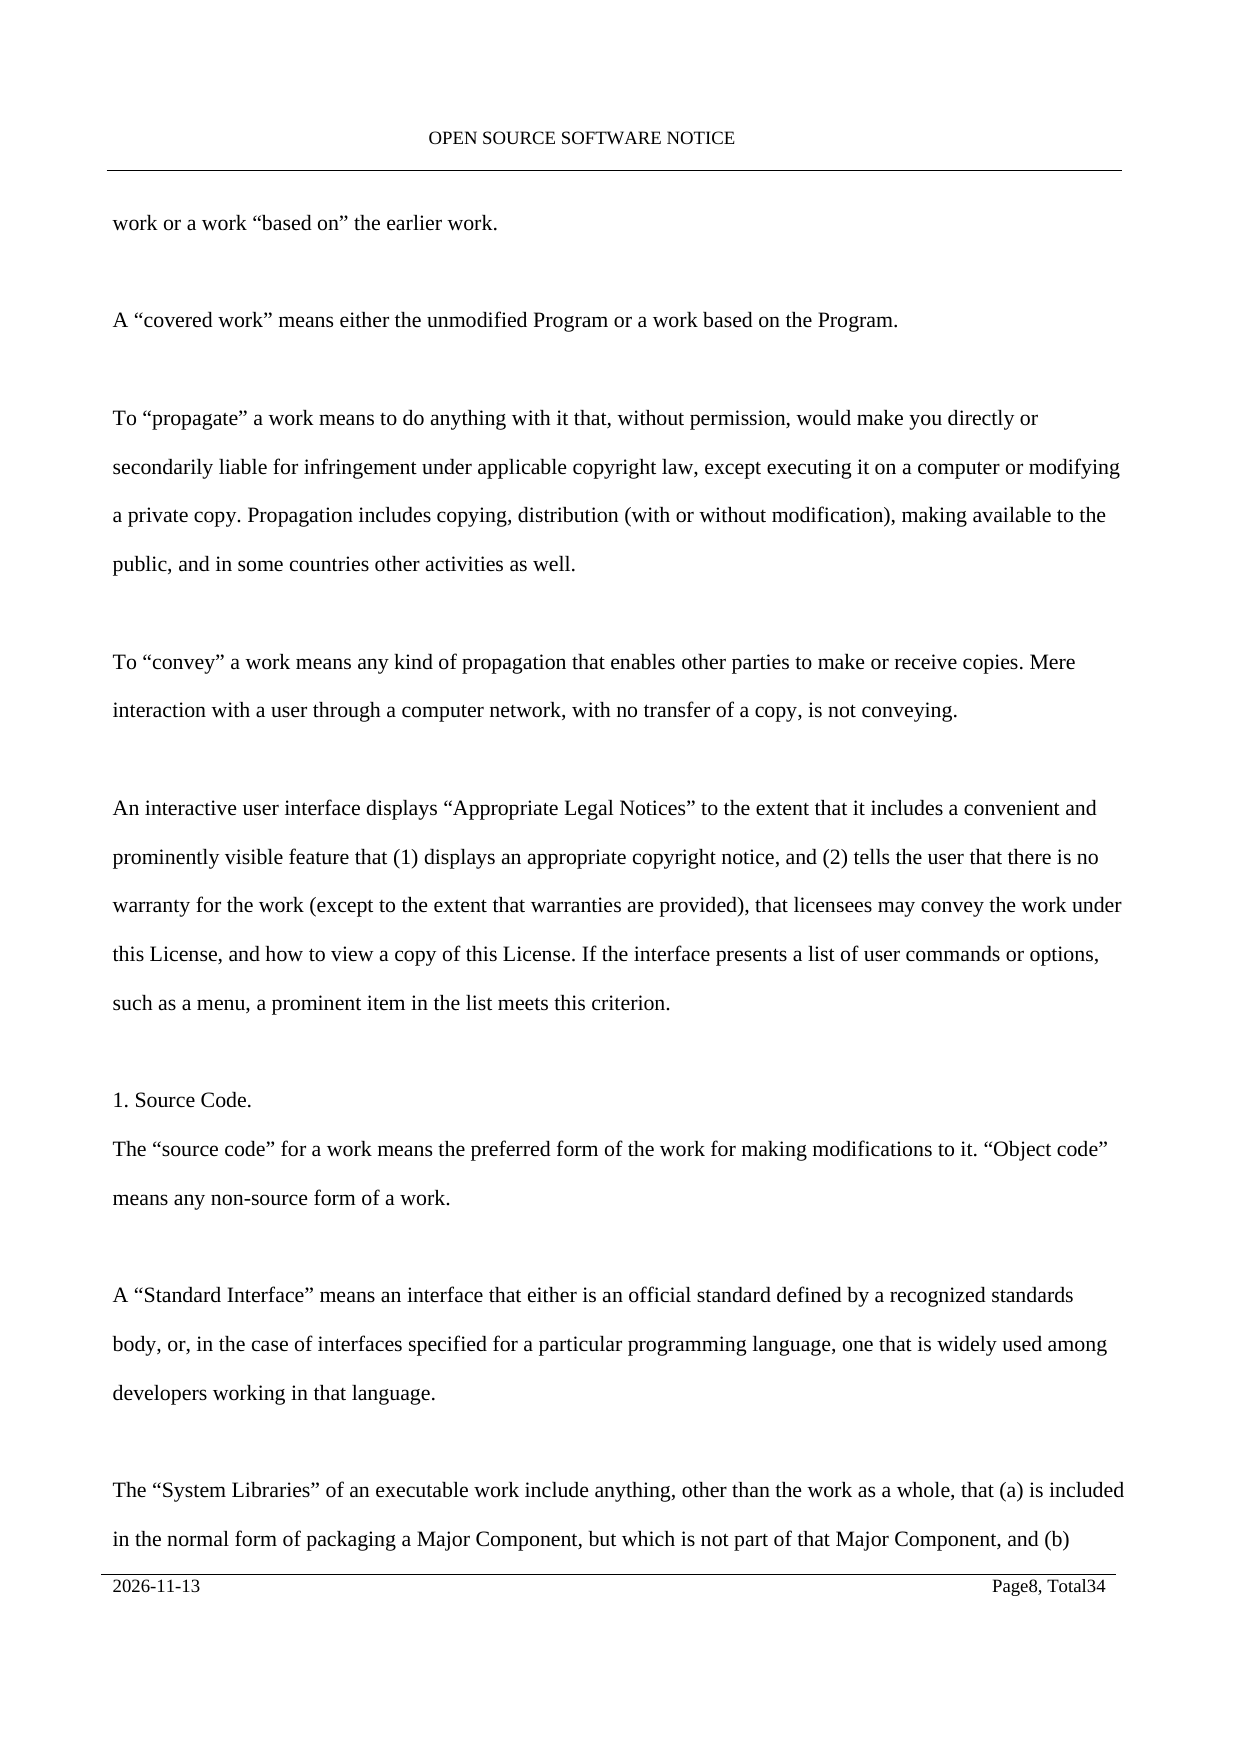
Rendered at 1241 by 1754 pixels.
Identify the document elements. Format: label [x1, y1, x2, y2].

text [112, 206, 1128, 1555]
